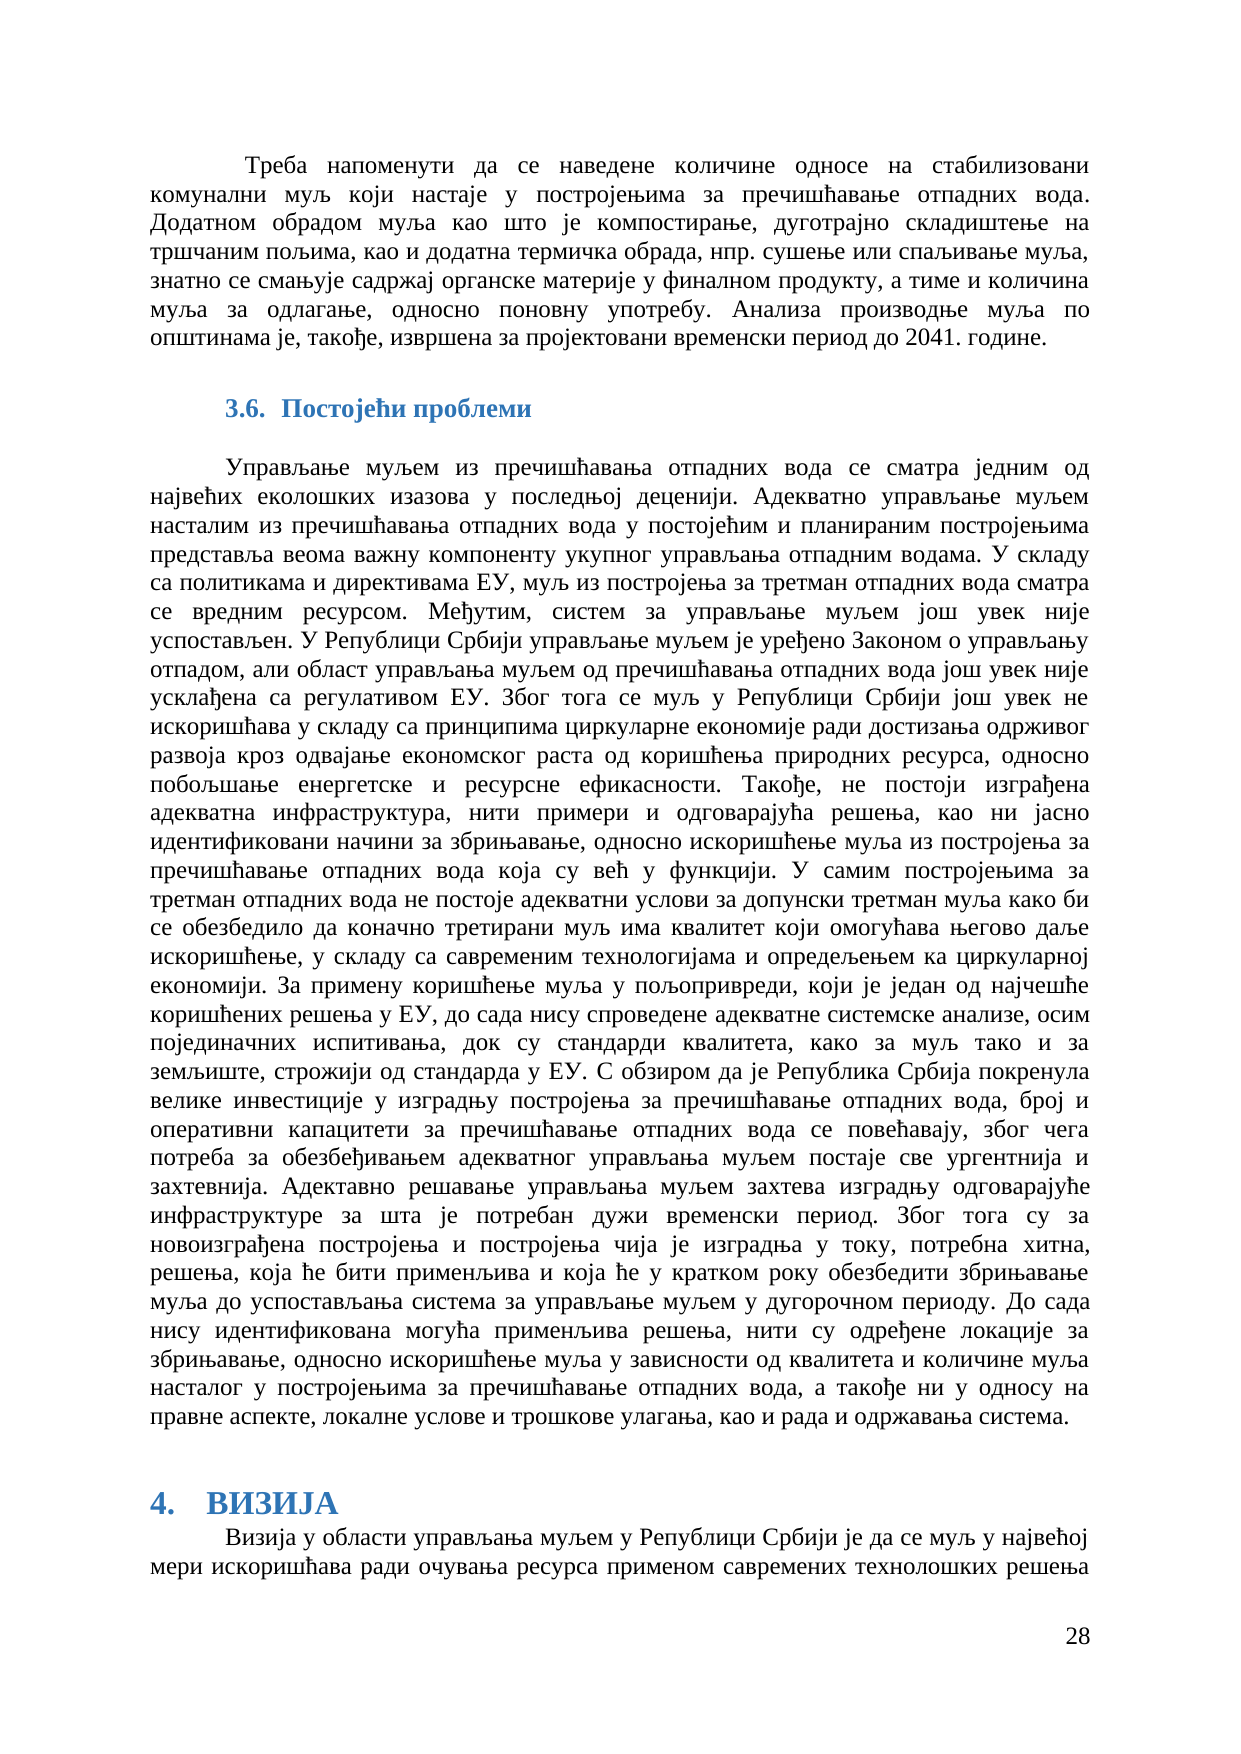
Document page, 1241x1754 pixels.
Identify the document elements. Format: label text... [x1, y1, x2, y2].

text Управљање муљем из пречишћавања отпадних вода се сматра једним од највећих еколошких изазова у последњој деценији. Адекватно управљање муљем насталим из пречишћавања отпадних вода у постојећим и планираним постројењима представља веома важну компоненту укупног управљања отпадним водама. У складу са политикама и директивама ЕУ, муљ из постројења за третман отпадних вода сматра се вредним ресурсом. Међутим, систем за управљање муљем још увек није успостављен. У Републици Србији управљање муљем је уређено Законом о управљању отпадом, али област управљања муљем од пречишћавања отпадних вода још увек није усклађена са регулативом ЕУ. Због тога се муљ у Републици Србији још увек не искоришћава у складу са принципима циркуларне економије ради достизања одрживог развоја кроз одвајање економског раста од коришћења природних ресурса, односно побољшање енергетске и ресурсне ефикасности. Такође, не постоји изграђена адекватна инфраструктура, нити примери и одговарајућа решења, као ни јасно идентификовани начини за збрињавање, односно искоришћење муља из постројења за пречишћавање отпадних вода која су већ у функцији. У самим постројењима за третман отпадних вода не постоје адекватни услови за допунски третман муља како би се обезбедило да коначно третирани муљ има квалитет који омогућава његово даље искоришћење, у складу са савременим технологијама и опредељењем ка циркуларној економији. За примену коришћење муља у пољопривреди, који је један од најчешће коришћених решења у ЕУ, до сада нису спроведене адекватне системске анализе, осим појединачних испитивања, док су стандарди квалитета, како за муљ тако и за земљиште, строжији од стандарда у ЕУ. С обзиром да је Република Србија покренула велике инвестиције у изградњу постројења за пречишћавање отпадних вода, број и оперативни капацитети за пречишћавање отпадних вода се повећавају, због чега потреба за обезбеђивањем адекватног управљања муљем постаје све ургентнија и захтевнија. Адектавно решавање управљања муљем захтева изградњу одговарајуће инфраструктуре за шта је потребан дужи временски период. Због тога су за новоизграђена постројења и постројења чија је изградња у току, потребна хитна, решења, која ће бити применљива и која ће у кратком року обезбедити збрињавање муља до успостављања система за управљање муљем у дугорочном периоду. До сада нису идентификована могућа применљива решења, нити су одређене локације за збрињавање, односно искоришћење муља у зависности од квалитета и количине муља насталог у постројењима за пречишћавање отпадних вода, а такође ни у односу на правне аспекте, локалне услове и трошкове улагања, као и рада и одржавања система. [150, 452, 1090, 1430]
text Треба напоменути да се наведене количине односе на стабилизовани комунални муљ који настаје у постројењима за пречишћавање отпадних вода. Додатном обрадом муља као што је компостирање, дуготрајно складиштење на тршчаним пољима, као и додатна термичка обрада, нпр. сушење или спаљивање муља, знатно се смањује садржај органске материје у финалном продукту, а тиме и количина муља за одлагање, односно поновну употребу. Анализа производње муља по општинама је, такође, извршена за пројектовани временски период до 2041. године. [150, 150, 1090, 351]
subtitle Постојећи проблеми [225, 392, 1090, 424]
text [150, 1522, 1090, 1579]
subtitle ВИЗИЈА [150, 1484, 1090, 1522]
